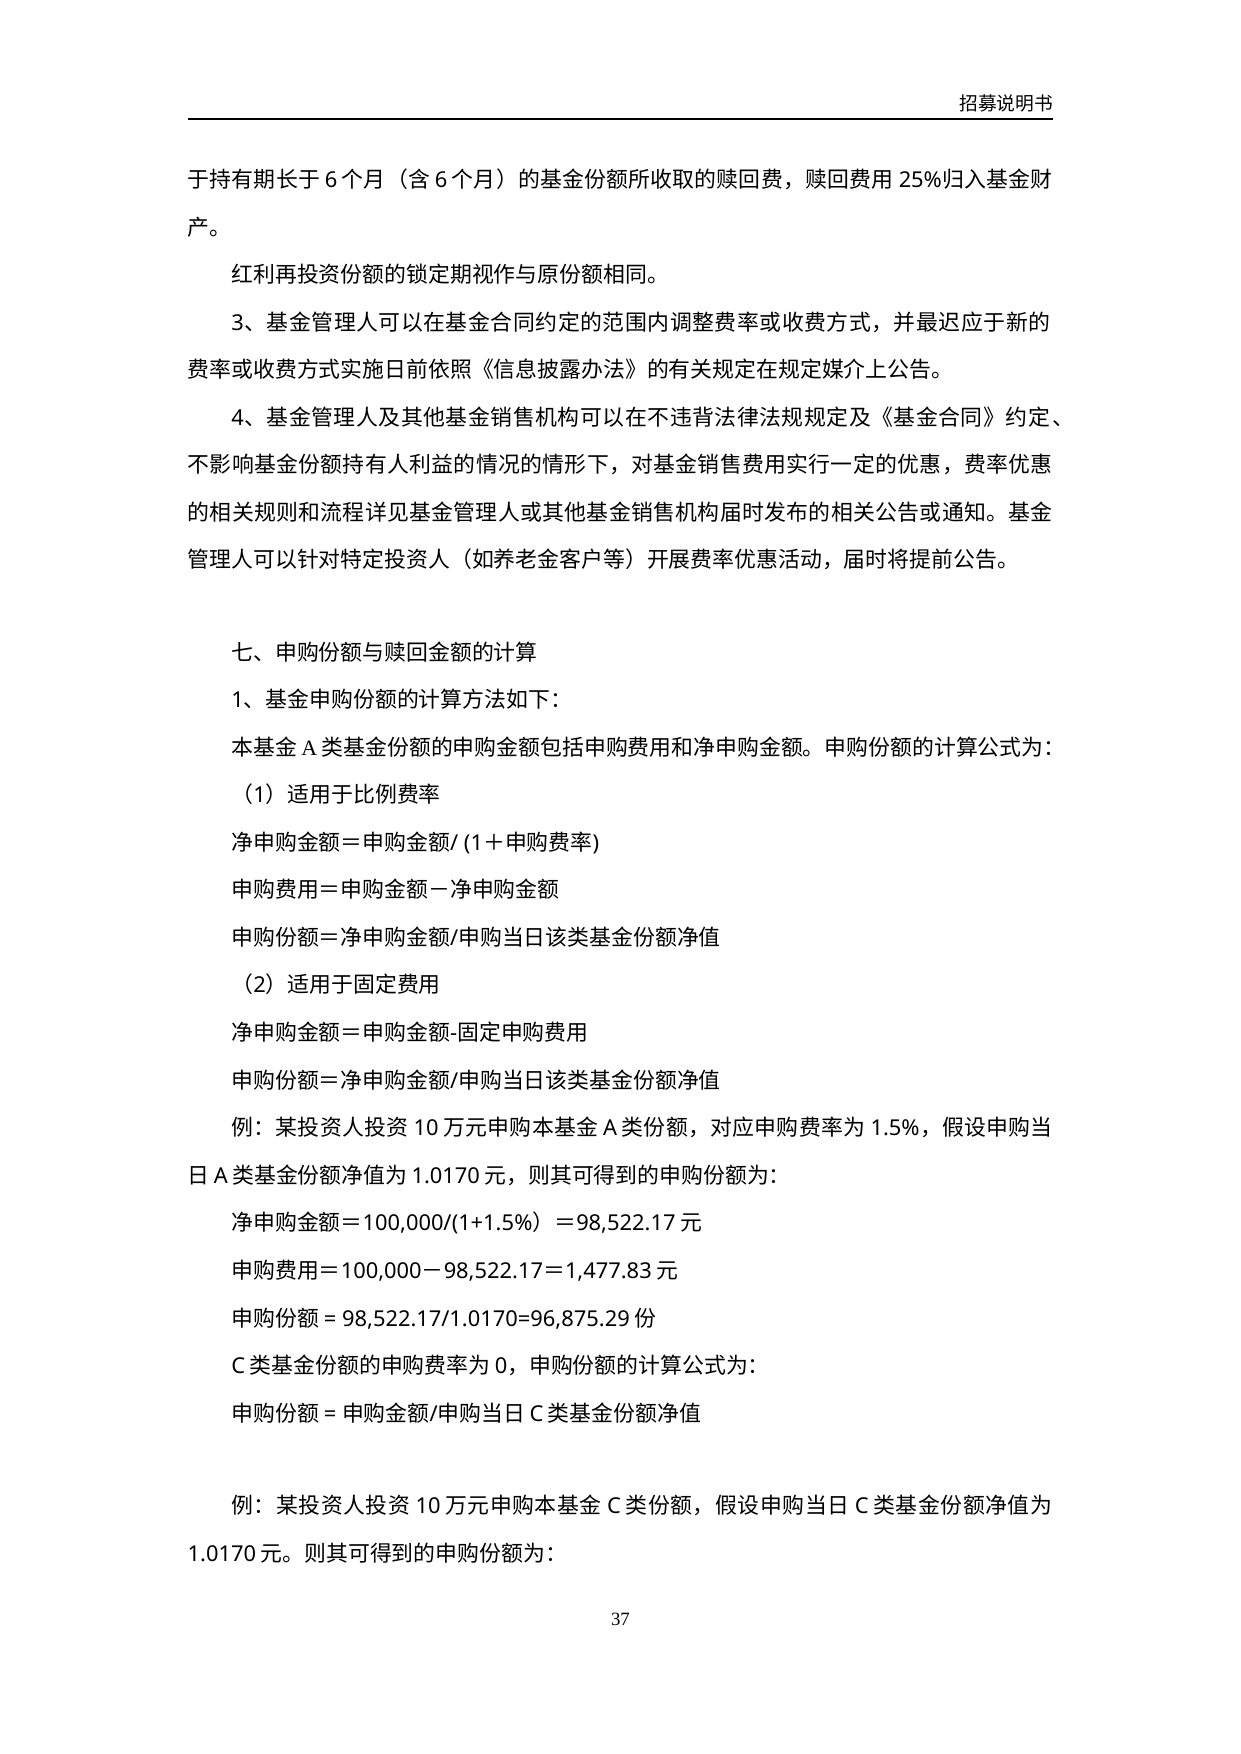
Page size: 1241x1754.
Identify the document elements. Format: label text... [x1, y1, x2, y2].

text （1）适用于比例费率 [187, 777, 1053, 809]
text 申购份额＝净申购金额/申购当日该类基金份额净值 [187, 920, 1053, 952]
text 申购费用＝100,000－98,522.17＝1,477.83元 [187, 1253, 1053, 1285]
list 3、基金管理人可以在基金合同约定的范围内调整费率或收费方式，并最迟应于新的费率或收费方式实施日前依照《信息披露办法》的有关规定在规定媒介上公告。 [187, 304, 1053, 384]
text 例：某投资人投资10万元申购本基金A类份额，对应申购费率为1.5%，假设申购当日A类基金份额净值为1.0170元，则其可得到的申购份额为： [187, 1110, 1053, 1189]
text 申购费用＝申购金额－净申购金额 [187, 872, 1053, 904]
text 七、申购份额与赎回金额的计算 [187, 634, 1053, 666]
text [187, 162, 1053, 241]
text 申购份额 = 申购金额/申购当日C类基金份额净值 [187, 1396, 1053, 1428]
text 申购份额＝净申购金额/申购当日该类基金份额净值 [187, 1063, 1053, 1094]
text 1、基金申购份额的计算方法如下： [187, 682, 1053, 714]
text 红利再投资份额的锁定期视作与原份额相同。 [187, 257, 1053, 289]
text （2）适用于固定费用 [187, 967, 1053, 999]
text 净申购金额＝申购金额/ (1＋申购费率) [187, 825, 1053, 856]
text 本基金A类基金份额的申购金额包括申购费用和净申购金额。申购份额的计算公式为： [187, 729, 1053, 761]
text 净申购金额＝100,000/(1+1.5%）＝98,522.17元 [187, 1205, 1053, 1237]
text 申购份额 = 98,522.17/1.0170=96,875.29份 [187, 1301, 1053, 1332]
text 净申购金额＝申购金额-固定申购费用 [187, 1015, 1053, 1047]
text C类基金份额的申购费率为0，申购份额的计算公式为： [187, 1348, 1053, 1380]
text 4、基金管理人及其他基金销售机构可以在不违背法律法规规定及《基金合同》约定、不影响基金份额持有人利益的情况的情形下，对基金销售费用实行一定的优惠，费率优惠的相关规则和流程详见基金管理人或其他基金销售机构届时发布的相关公告或通知。基金管理人可以针对特定投资人（如养老金客户等）开展费率优惠活动，届时将提前公告。 [187, 400, 1053, 574]
text 例：某投资人投资10万元申购本基金C类份额，假设申购当日C类基金份额净值为1.0170元。则其可得到的申购份额为： [187, 1488, 1053, 1567]
